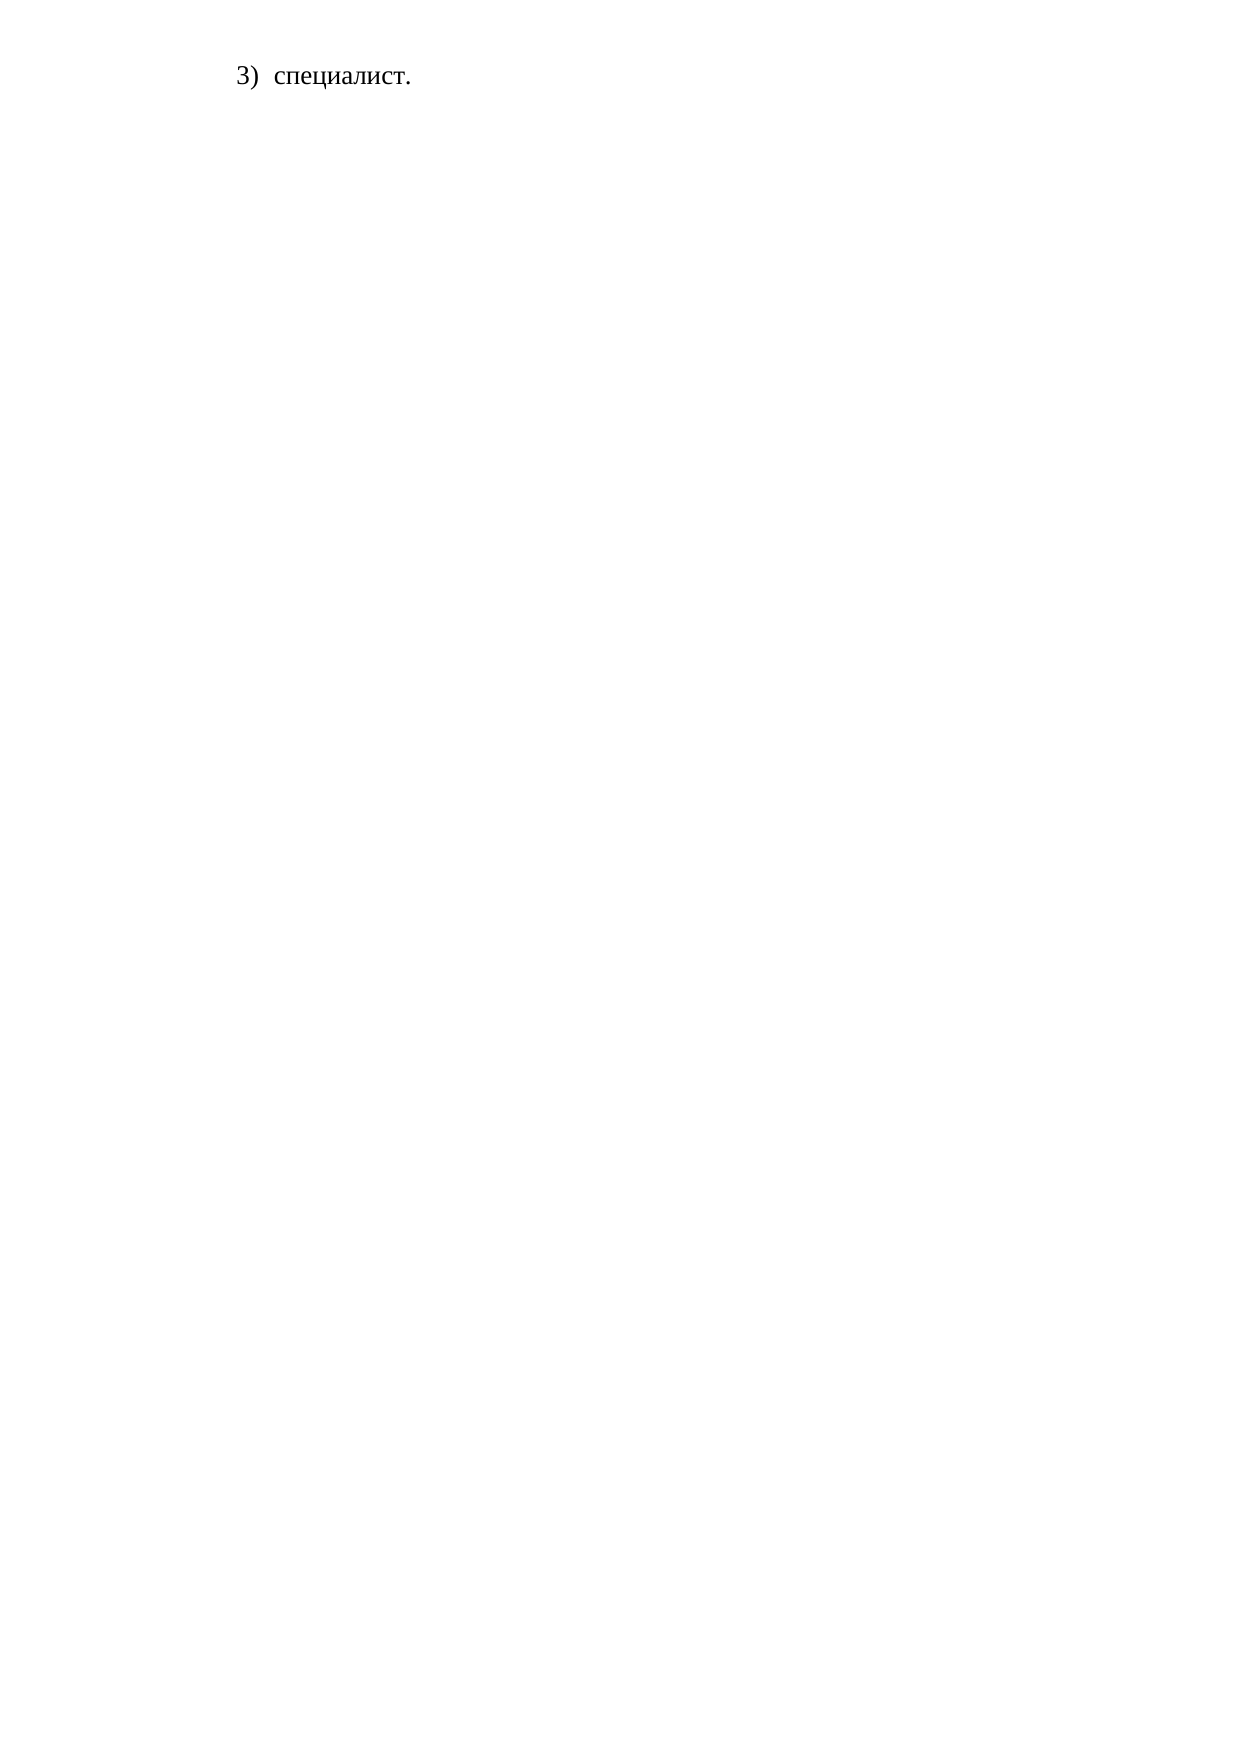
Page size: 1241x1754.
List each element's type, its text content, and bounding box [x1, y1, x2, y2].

list специалист. [236, 59, 1152, 90]
